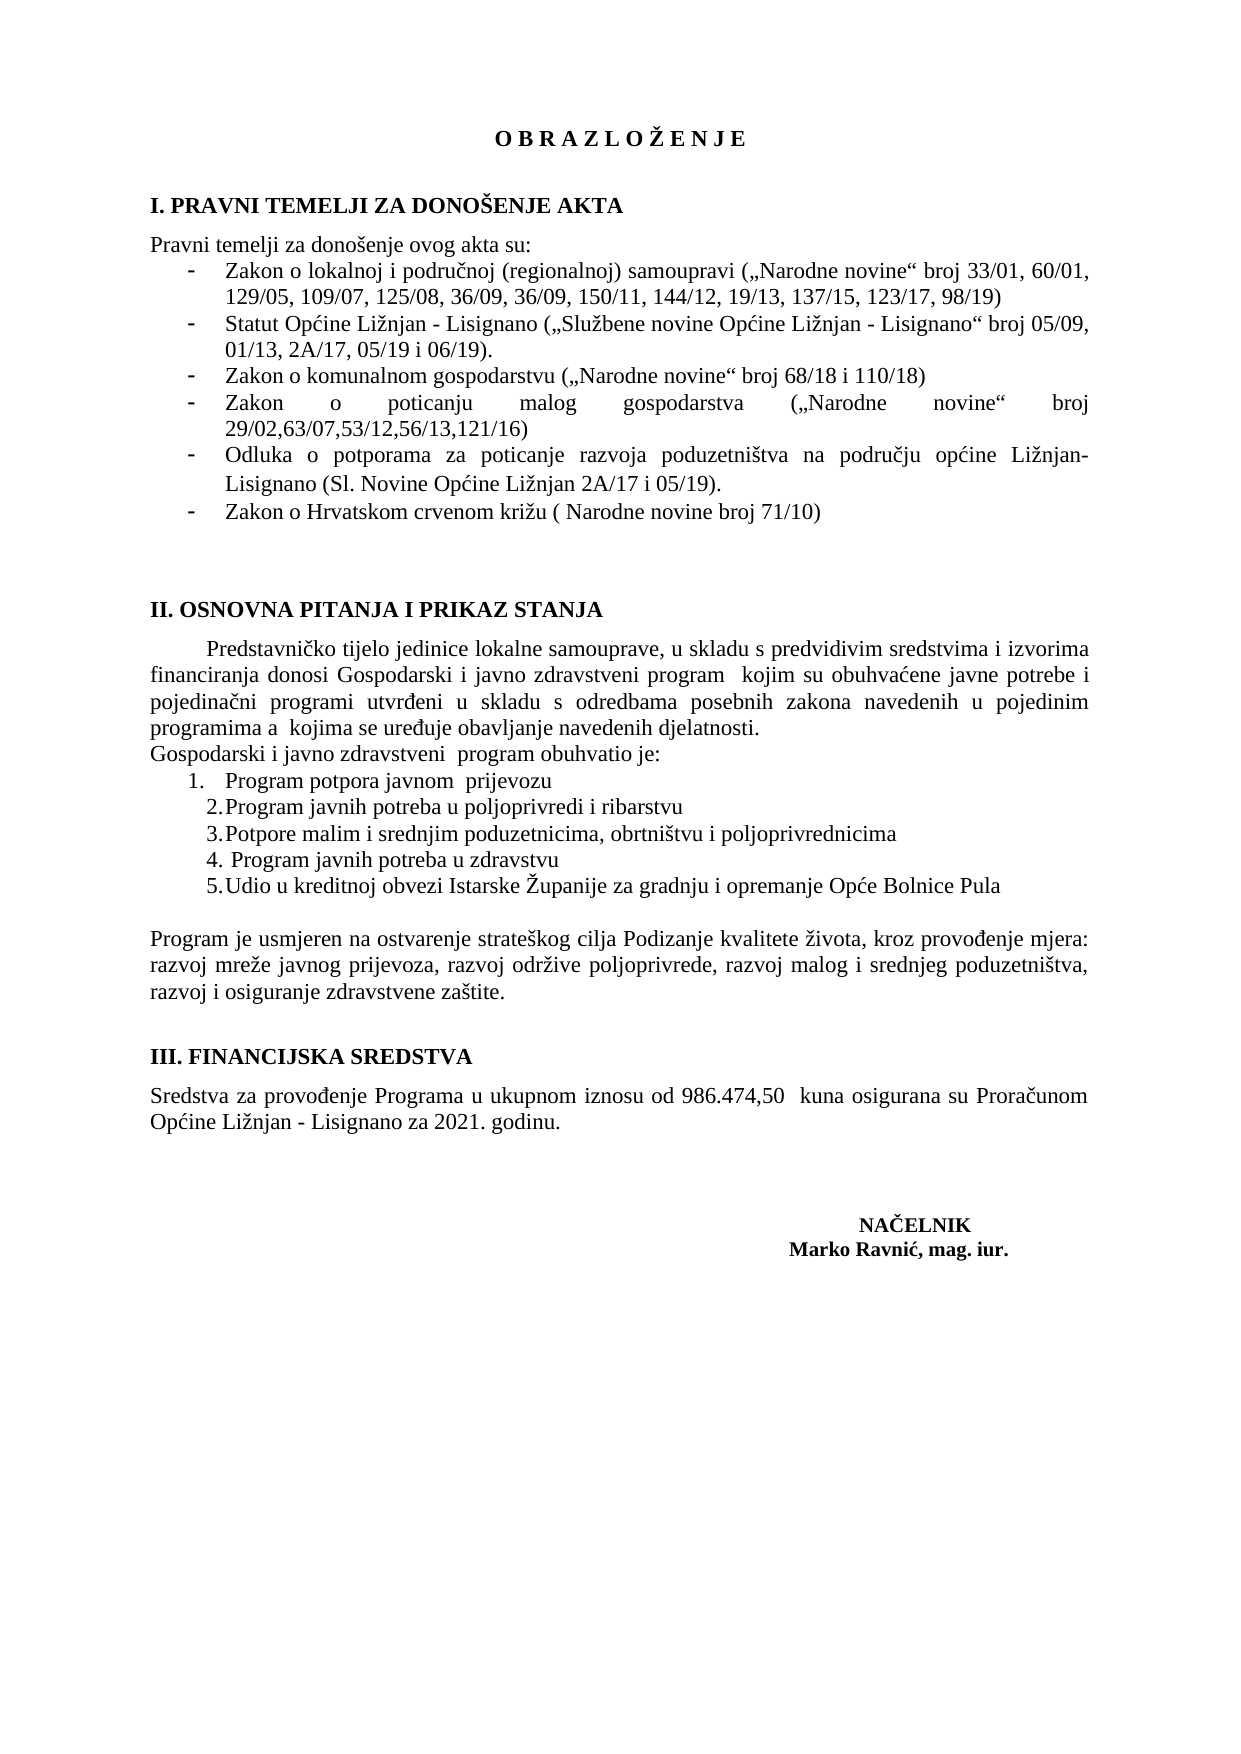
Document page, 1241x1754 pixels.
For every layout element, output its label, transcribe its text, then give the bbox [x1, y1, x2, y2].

text Gospodarski i javno zdravstveni program obuhvatio je: [150, 741, 1090, 767]
list Program potpora javnom prijevozu [187, 767, 1090, 793]
list Program javnih potreba u zdravstvu [150, 846, 1090, 872]
text Sredstva za provođenje Programa u ukupnom iznosu od 986.474,50 kuna osigurana su Proračunom Općine Ližnjan - Lisignano za 2021. godinu. [150, 1082, 1090, 1134]
list Potpore malim i srednjim poduzetnicima, obrtništvu i poljoprivrednicima [150, 819, 1090, 846]
list Zakon o Hrvatskom crvenom križu ( Narodne novine broj 71/10) [187, 498, 1090, 525]
text Pravni temelji za donošenje ovog akta su: [150, 231, 1090, 257]
text Program je usmjeren na ostvarenje strateškog cilja Podizanje kvalitete života, kroz provođenje mjera: razvoj mreže javnog prijevoza, razvoj održive poljoprivrede, razvoj malog i srednjeg poduzetništva, razvoj i osiguranje zdravstvene zaštite. [150, 925, 1090, 1004]
text I. PRAVNI TEMELJI ZA DONOŠENJE AKTA [150, 192, 1090, 218]
text NAČELNIK [666, 1212, 1090, 1237]
text III. FINANCIJSKA SREDSTVA [150, 1043, 1090, 1069]
text Marko Ravnić, mag. iur. [150, 1237, 1090, 1261]
text Predstavničko tijelo jedinice lokalne samouprave, u skladu s predvidivim sredstvima i izvorima financiranja donosi Gospodarski i javno zdravstveni program kojim su obuhvaćene javne potrebe i pojedinačni programi utvrđeni u skladu s odredbama posebnih zakona navedenih u pojedinim programima a kojima se uređuje obavljanje navedenih djelatnosti. [150, 635, 1090, 741]
text O B R A Z L O Ž E N J E [150, 125, 1090, 152]
list Odluka o potporama za poticanje razvoja poduzetništva na području općine Ližnjan-Lisignano (Sl. Novine Općine Ližnjan 2A/17 i 05/19). [187, 442, 1090, 496]
text II. OSNOVNA PITANJA I PRIKAZ STANJA [150, 596, 1090, 623]
list Zakon o lokalnoj i područnoj (regionalnoj) samoupravi („Narodne novine“ broj 33/01, 60/01, 129/05, 109/07, 125/08, 36/09, 36/09, 150/11, 144/12, 19/13, 137/15, 123/17, 98/19) [187, 257, 1090, 310]
list Zakon o komunalnom gospodarstvu („Narodne novine“ broj 68/18 i 110/18) [187, 362, 1090, 389]
list Udio u kreditnoj obvezi Istarske Županije za gradnju i opremanje Opće Bolnice Pula [150, 872, 1090, 899]
list Statut Općine Ližnjan - Lisignano („Službene novine Općine Ližnjan - Lisignano“ broj 05/09, 01/13, 2A/17, 05/19 i 06/19). [187, 310, 1090, 362]
list Zakon o poticanju malog gospodarstva („Narodne novine“ broj 29/02,63/07,53/12,56/13,121/16) [187, 389, 1090, 442]
list Program javnih potreba u poljoprivredi i ribarstvu [150, 793, 1090, 819]
